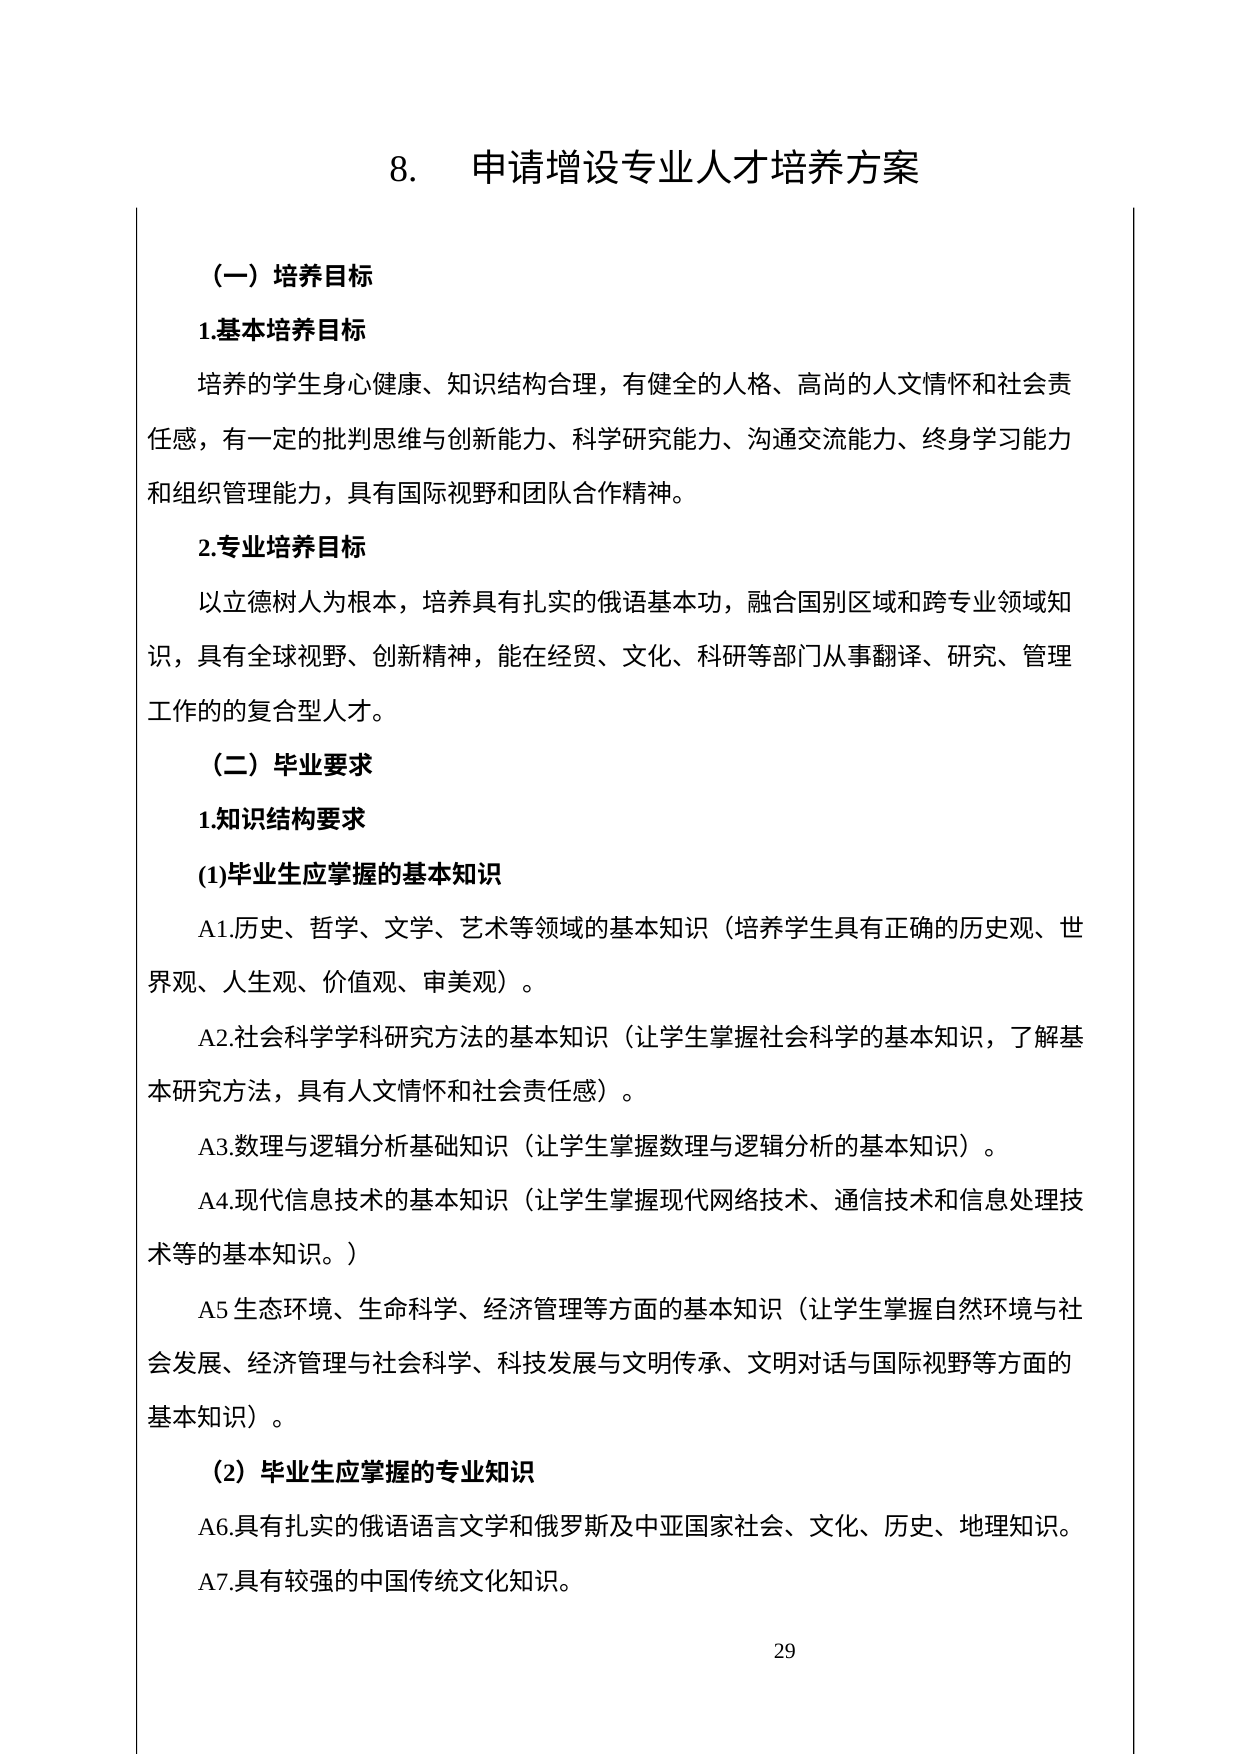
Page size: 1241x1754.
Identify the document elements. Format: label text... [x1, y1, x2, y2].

text 1.知识结构要求 [148, 800, 1092, 836]
text 1.基本培养目标 [148, 310, 1092, 347]
text A2.社会科学学科研究方法的基本知识（让学生掌握社会科学的基本知识，了解基本研究方法，具有人文情怀和社会责任感）。 [148, 1017, 1092, 1108]
text 培养的学生身心健康、知识结构合理，有健全的人格、高尚的人文情怀和社会责任感，有一定的批判思维与创新能力、科学研究能力、沟通交流能力、终身学习能力和组织管理能力，具有国际视野和团队合作精神。 [148, 365, 1092, 510]
text （二）毕业要求 [148, 745, 1092, 782]
text A7.具有较强的中国传统文化知识。 [148, 1561, 1092, 1597]
text A5生态环境、生命科学、经济管理等方面的基本知识（让学生掌握自然环境与社会发展、经济管理与社会科学、科技发展与文明传承、文明对话与国际视野等方面的基本知识）。 [148, 1289, 1092, 1434]
text 2.专业培养目标 [148, 528, 1092, 564]
text A3.数理与逻辑分析基础知识（让学生掌握数理与逻辑分析的基本知识）。 [148, 1126, 1092, 1162]
text 以立德树人为根本，培养具有扎实的俄语基本功，融合国别区域和跨专业领域知识，具有全球视野、创新精神，能在经贸、文化、科研等部门从事翻译、研究、管理工作的的复合型人才。 [148, 582, 1092, 727]
text (1)毕业生应掌握的基本知识 [148, 854, 1092, 890]
list 申请增设专业人才培养方案 [150, 148, 1092, 189]
text （2）毕业生应掌握的专业知识 [148, 1452, 1092, 1488]
text A6.具有扎实的俄语语言文学和俄罗斯及中亚国家社会、文化、历史、地理知识。 [148, 1507, 1092, 1543]
text （一）培养目标 [148, 256, 1092, 292]
text A4.现代信息技术的基本知识（让学生掌握现代网络技术、通信技术和信息处理技术等的基本知识。） [148, 1180, 1092, 1271]
text A1.历史、哲学、文学、艺术等领域的基本知识（培养学生具有正确的历史观、世界观、人生观、价值观、审美观）。 [148, 908, 1092, 999]
